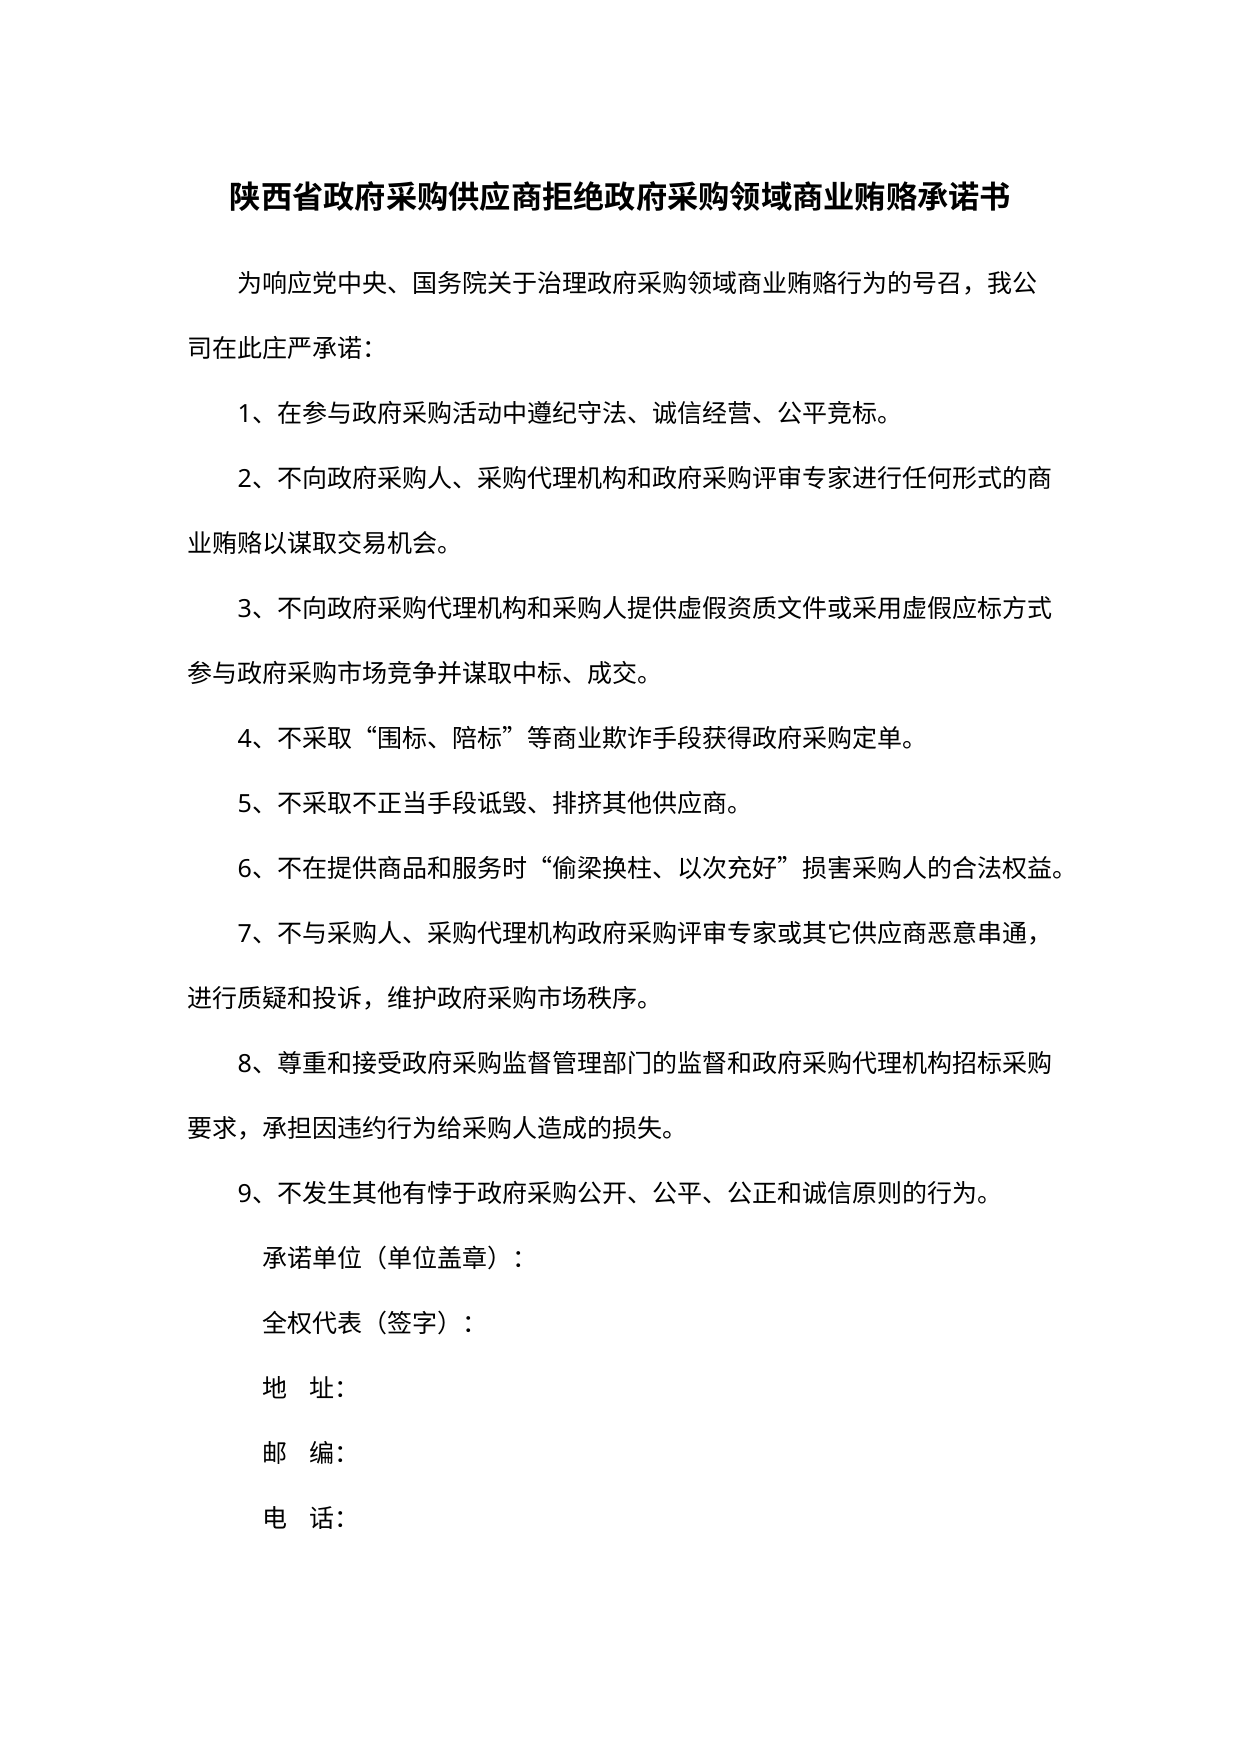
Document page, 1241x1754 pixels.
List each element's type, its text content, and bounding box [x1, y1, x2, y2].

text 地 址： [187, 1354, 1053, 1419]
text 2、不向政府采购人、采购代理机构和政府采购评审专家进行任何形式的商业贿赂以谋取交易机会。 [187, 444, 1053, 574]
text 陕西省政府采购供应商拒绝政府采购领域商业贿赂承诺书 [187, 162, 1053, 227]
text 4、不采取“围标、陪标”等商业欺诈手段获得政府采购定单。 [187, 704, 1053, 769]
text 3、不向政府采购代理机构和采购人提供虚假资质文件或采用虚假应标方式参与政府采购市场竞争并谋取中标、成交。 [187, 574, 1053, 704]
text 全权代表（签字）： [187, 1289, 1053, 1354]
text 8、尊重和接受政府采购监督管理部门的监督和政府采购代理机构招标采购要求，承担因违约行为给采购人造成的损失。 [187, 1029, 1053, 1159]
text 为响应党中央、国务院关于治理政府采购领域商业贿赂行为的号召，我公司在此庄严承诺： [187, 249, 1053, 379]
text 6、不在提供商品和服务时“偷梁换柱、以次充好”损害采购人的合法权益。 [187, 834, 1053, 899]
text 承诺单位（单位盖章）： [187, 1224, 1053, 1289]
text 邮 编： [187, 1419, 1053, 1484]
text 5、不采取不正当手段诋毁、排挤其他供应商。 [187, 769, 1053, 834]
text 9、不发生其他有悖于政府采购公开、公平、公正和诚信原则的行为。 [187, 1159, 1053, 1224]
text 电 话： [212, 1484, 1053, 1549]
text 7、不与采购人、采购代理机构政府采购评审专家或其它供应商恶意串通，进行质疑和投诉，维护政府采购市场秩序。 [187, 899, 1053, 1029]
text 1、在参与政府采购活动中遵纪守法、诚信经营、公平竞标。 [187, 379, 1053, 444]
